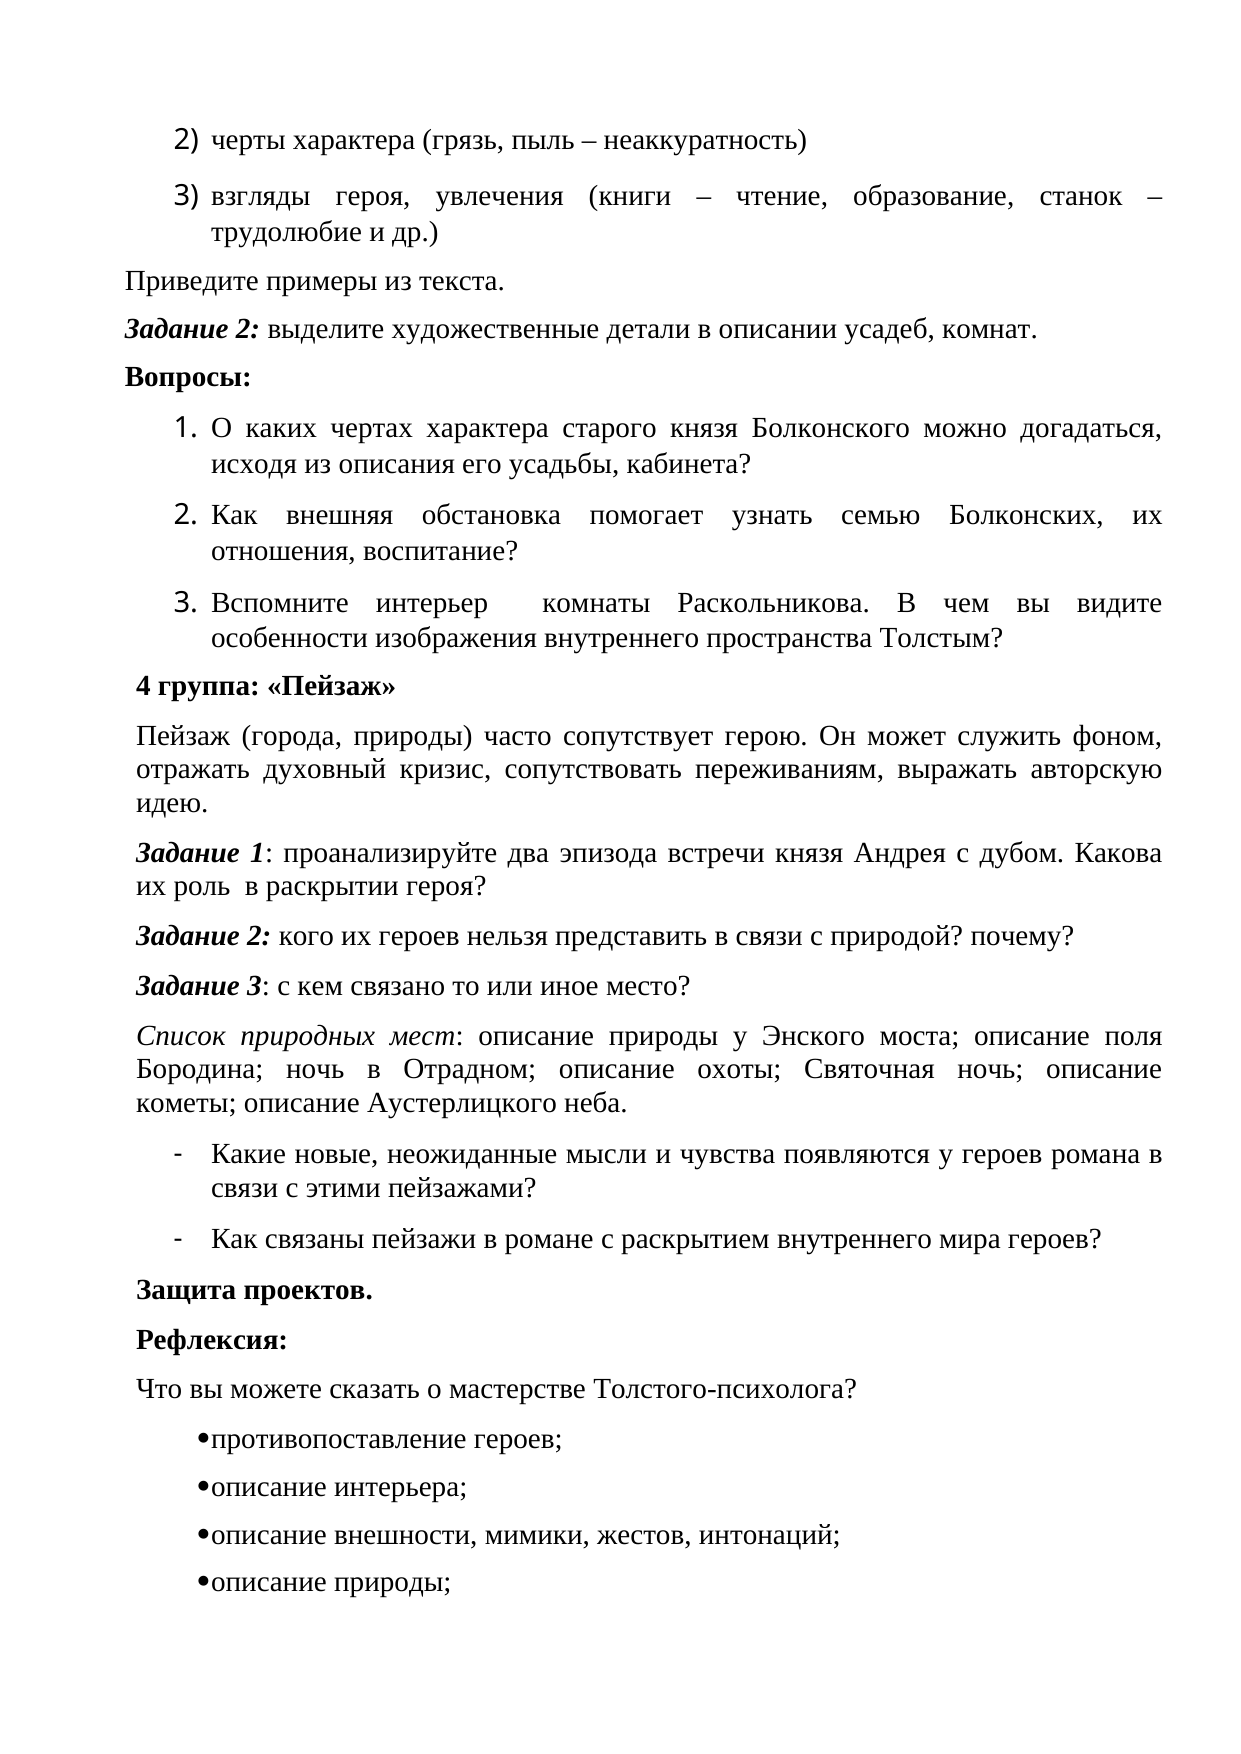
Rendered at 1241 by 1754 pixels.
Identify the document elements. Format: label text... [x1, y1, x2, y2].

text Рефлексия: [136, 1322, 1163, 1355]
text Список природных мест: описание природы у Энского моста; описание поля Бородина; ночь в Отрадном; описание охоты; Святочная ночь; описание кометы; описание Аустерлицкого неба. [136, 1018, 1163, 1118]
text Задание 2: выделите художественные детали в описании усадеб, комнат. [124, 311, 1163, 345]
list описание внешности, мимики, жестов, интонаций; [198, 1517, 1163, 1550]
list Как внешняя обстановка помогает узнать семью Болконских, их отношения, воспитание? [173, 494, 1163, 567]
list Какие новые, неожиданные мысли и чувства появляются у героев романа в связи с этими пейзажами? [173, 1135, 1163, 1204]
list черты характера (грязь, пыль – неаккуратность) [173, 118, 1163, 158]
text Приведите примеры из текста. [124, 263, 1163, 297]
text Защита проектов. [136, 1272, 1163, 1306]
text Задание 2: кого их героев нельзя представить в связи с природой? почему? [136, 918, 1163, 952]
text Задание 3: с кем связано то или иное место? [136, 968, 1163, 1002]
list описание природы; [198, 1564, 1163, 1598]
text Пейзаж (города, природы) часто сопутствует герою. Он может служить фоном, отражать духовный кризис, сопутствовать переживаниям, выражать авторскую идею. [136, 718, 1163, 819]
list Вспомните интерьер комнаты Раскольникова. В чем вы видите особенности изображения внутреннего пространства Толстым? [173, 581, 1163, 654]
text 4 группа: «Пейзаж» [136, 668, 1163, 702]
text Что вы можете сказать о мастерстве Толстого-психолога? [136, 1372, 1163, 1405]
text Вопросы: [124, 359, 1163, 392]
list описание интерьера; [198, 1469, 1163, 1503]
list Как связаны пейзажи в романе с раскрытием внутреннего мира героев? [173, 1220, 1163, 1256]
text Задание 1: проанализируйте два эпизода встречи князя Андрея с дубом. Какова их роль в раскрытии героя? [136, 835, 1163, 902]
list противопоставление героев; [198, 1421, 1163, 1455]
list взгляды героя, увлечения (книги – чтение, образование, станок – трудолюбие и др.) [173, 174, 1163, 247]
list О каких чертах характера старого князя Болконского можно догадаться, исходя из описания его усадьбы, кабинета? [173, 406, 1163, 479]
